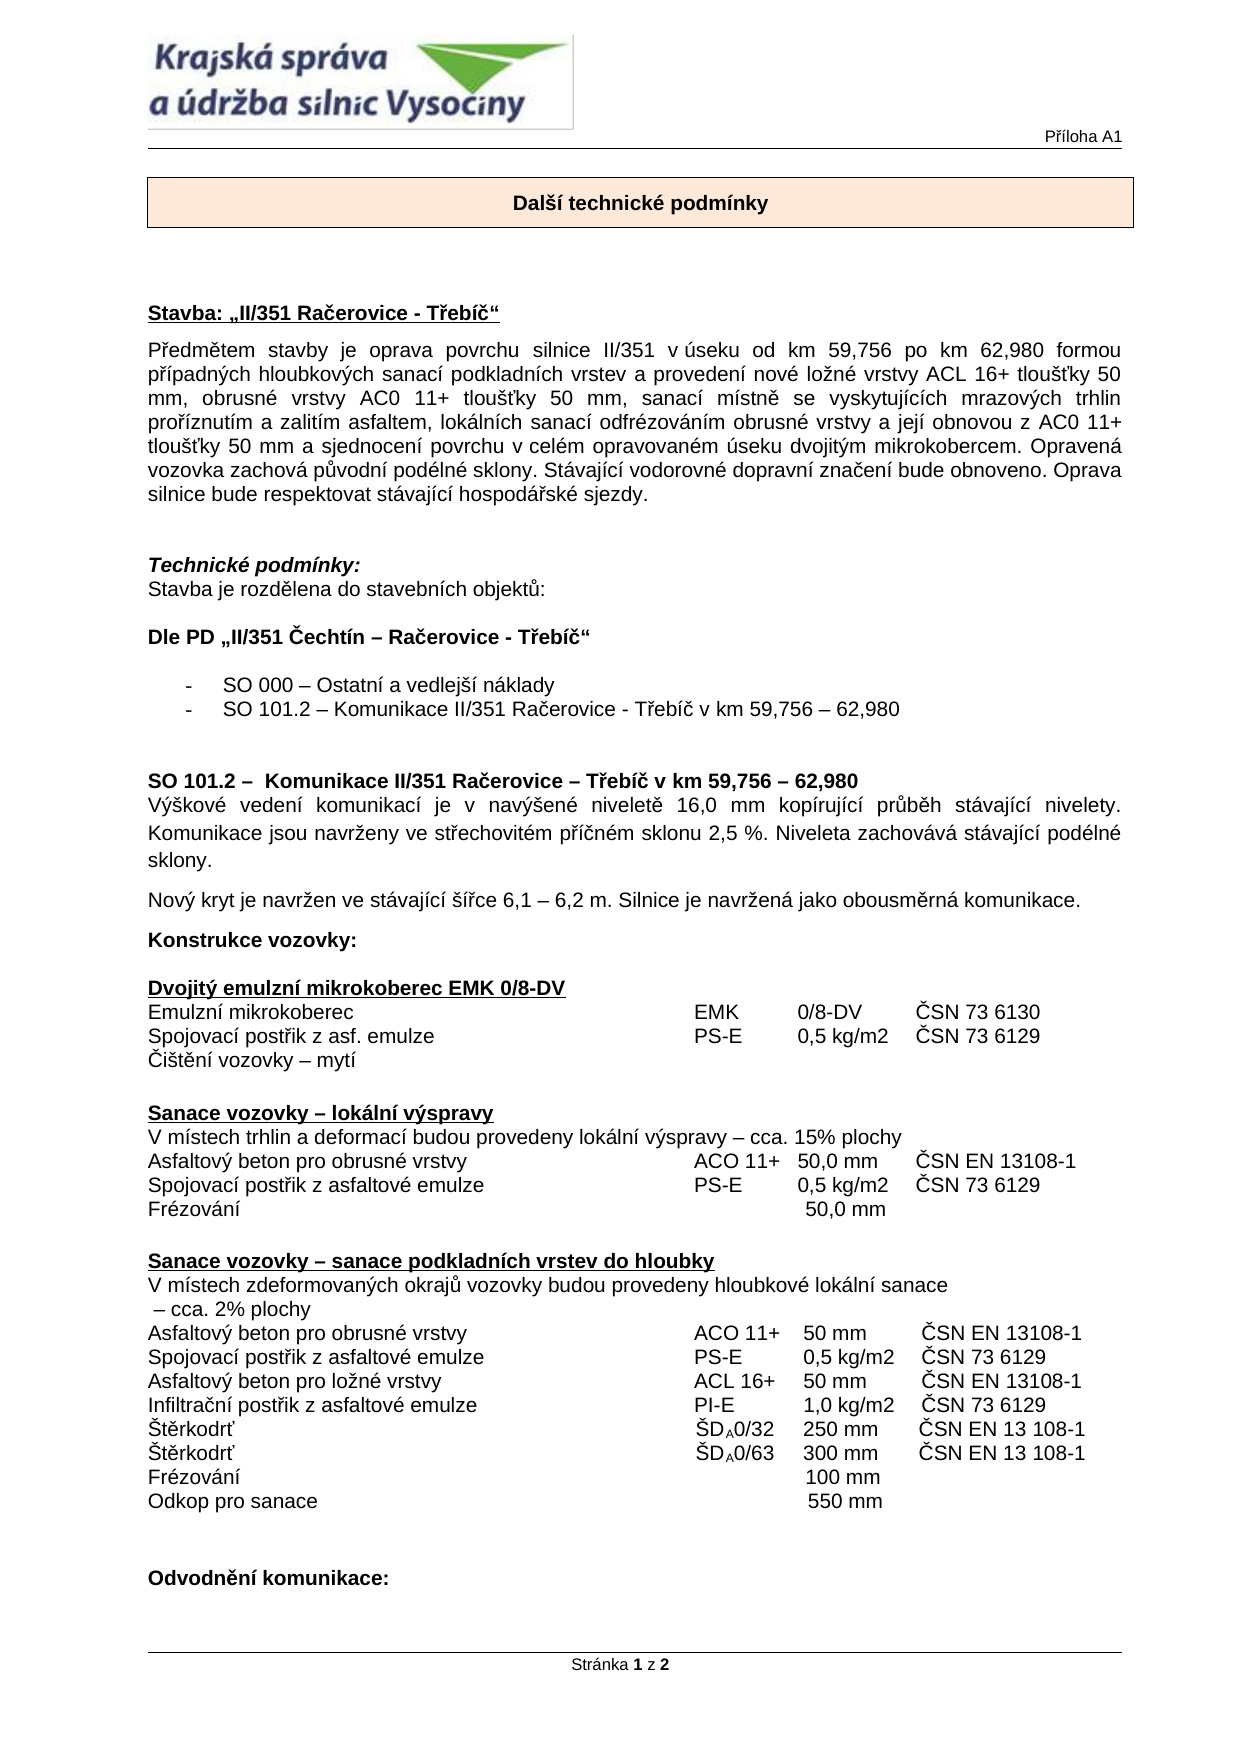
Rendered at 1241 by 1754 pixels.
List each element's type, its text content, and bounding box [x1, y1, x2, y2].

text Odvodnění komunikace: [148, 1565, 1122, 1589]
text Spojovací postřik z asfaltové emulze PS-E 0,5 kg/m2 ČSN 73 6129 [148, 1345, 1122, 1369]
text Asfaltový beton pro obrusné vrstvy ACO 11+ 50 mm ČSN EN 13108-1 [148, 1321, 1122, 1345]
text Infiltrační postřik z asfaltové emulze PI-E 1,0 kg/m2 ČSN 73 6129 [148, 1393, 1122, 1417]
text Štěrkodrť ŠDA0/32 250 mm ČSN EN 13 108-1 [148, 1417, 1122, 1441]
text SO 101.2 – Komunikace II/351 Račerovice – Třebíč v km 59,756 – 62,980 [148, 769, 1122, 793]
text Odkop pro sanace 550 mm [148, 1489, 1122, 1513]
text Stavba je rozdělena do stavebních objektů: [148, 577, 1122, 601]
text Sanace vozovky – lokální výspravy [148, 1101, 1122, 1125]
text V místech zdeformovaných okrajů vozovky budou provedeny hloubkové lokální sanace [148, 1273, 1122, 1297]
text Frézování 100 mm [148, 1465, 1122, 1489]
text Nový kryt je navržen ve stávající šířce 6,1 – 6,2 m. Silnice je navržená jako obousměrná komunikace. [148, 888, 1122, 912]
text Výškové vedení komunikací je v navýšené niveletě 16,0 mm kopírující průběh stávající nivelety. Komunikace jsou navrženy ve střechovitém příčném sklonu 2,5 %. Niveleta zachovává stávající podélné sklony. [148, 793, 1122, 872]
text V místech trhlin a deformací budou provedeny lokální výspravy – cca. 15% plochy [148, 1125, 1122, 1149]
text Předmětem stavby je oprava povrchu silnice II/351 v úseku od km 59,756 po km 62,980 formou případných hloubkových sanací podkladních vrstev a provedení nové ložné vrstvy ACL 16+ tloušťky 50 mm, obrusné vrstvy AC0 11+ tloušťky 50 mm, sanací místně se vyskytujících mrazových trhlin proříznutím a zalitím asfaltem, lokálních sanací odfrézováním obrusné vrstvy a její obnovou z AC0 11+ tloušťky 50 mm a sjednocení povrchu v celém opravovaném úseku dvojitým mikrokobercem. Opravená vozovka zachová původní podélné sklony. Stávající vodorovné dopravní značení bude obnoveno. Oprava silnice bude respektovat stávající hospodářské sjezdy. [148, 338, 1122, 505]
text Sanace vozovky – sanace podkladních vrstev do hloubky [148, 1249, 1122, 1273]
text Frézování 50,0 mm [148, 1197, 1122, 1221]
text Asfaltový beton pro ložné vrstvy ACL 16+ 50 mm ČSN EN 13108-1 [148, 1369, 1122, 1393]
text Stavba: „II/351 Račerovice - Třebíč“ [148, 301, 1122, 325]
text Štěrkodrť ŠDA0/63 300 mm ČSN EN 13 108-1 [148, 1441, 1122, 1465]
picture [147, 35, 574, 131]
text Technické podmínky: [148, 553, 1122, 577]
text Emulzní mikrokoberec EMK 0/8-DV ČSN 73 6130 [148, 1000, 1122, 1024]
text Spojovací postřik z asf. emulze PS-E 0,5 kg/m2 ČSN 73 6129 [148, 1024, 1122, 1048]
list SO 000 – Ostatní a vedlejší náklady [185, 673, 1122, 697]
table_header Další technické podmínky [148, 178, 1133, 227]
text Dle PD „II/351 Čechtín – Račerovice - Třebíč“ [148, 625, 1122, 649]
text Čištění vozovky – mytí [148, 1048, 1122, 1072]
text Dvojitý emulzní mikrokoberec EMK 0/8-DV [148, 976, 1122, 1000]
text – cca. 2% plochy [148, 1297, 1122, 1321]
list SO 101.2 – Komunikace II/351 Račerovice - Třebíč v km 59,756 – 62,980 [185, 697, 1122, 721]
text Spojovací postřik z asfaltové emulze PS-E 0,5 kg/m2 ČSN 73 6129 [148, 1173, 1122, 1197]
text Konstrukce vozovky: [148, 928, 1122, 952]
text Asfaltový beton pro obrusné vrstvy ACO 11+ 50,0 mm ČSN EN 13108-1 [148, 1149, 1122, 1173]
